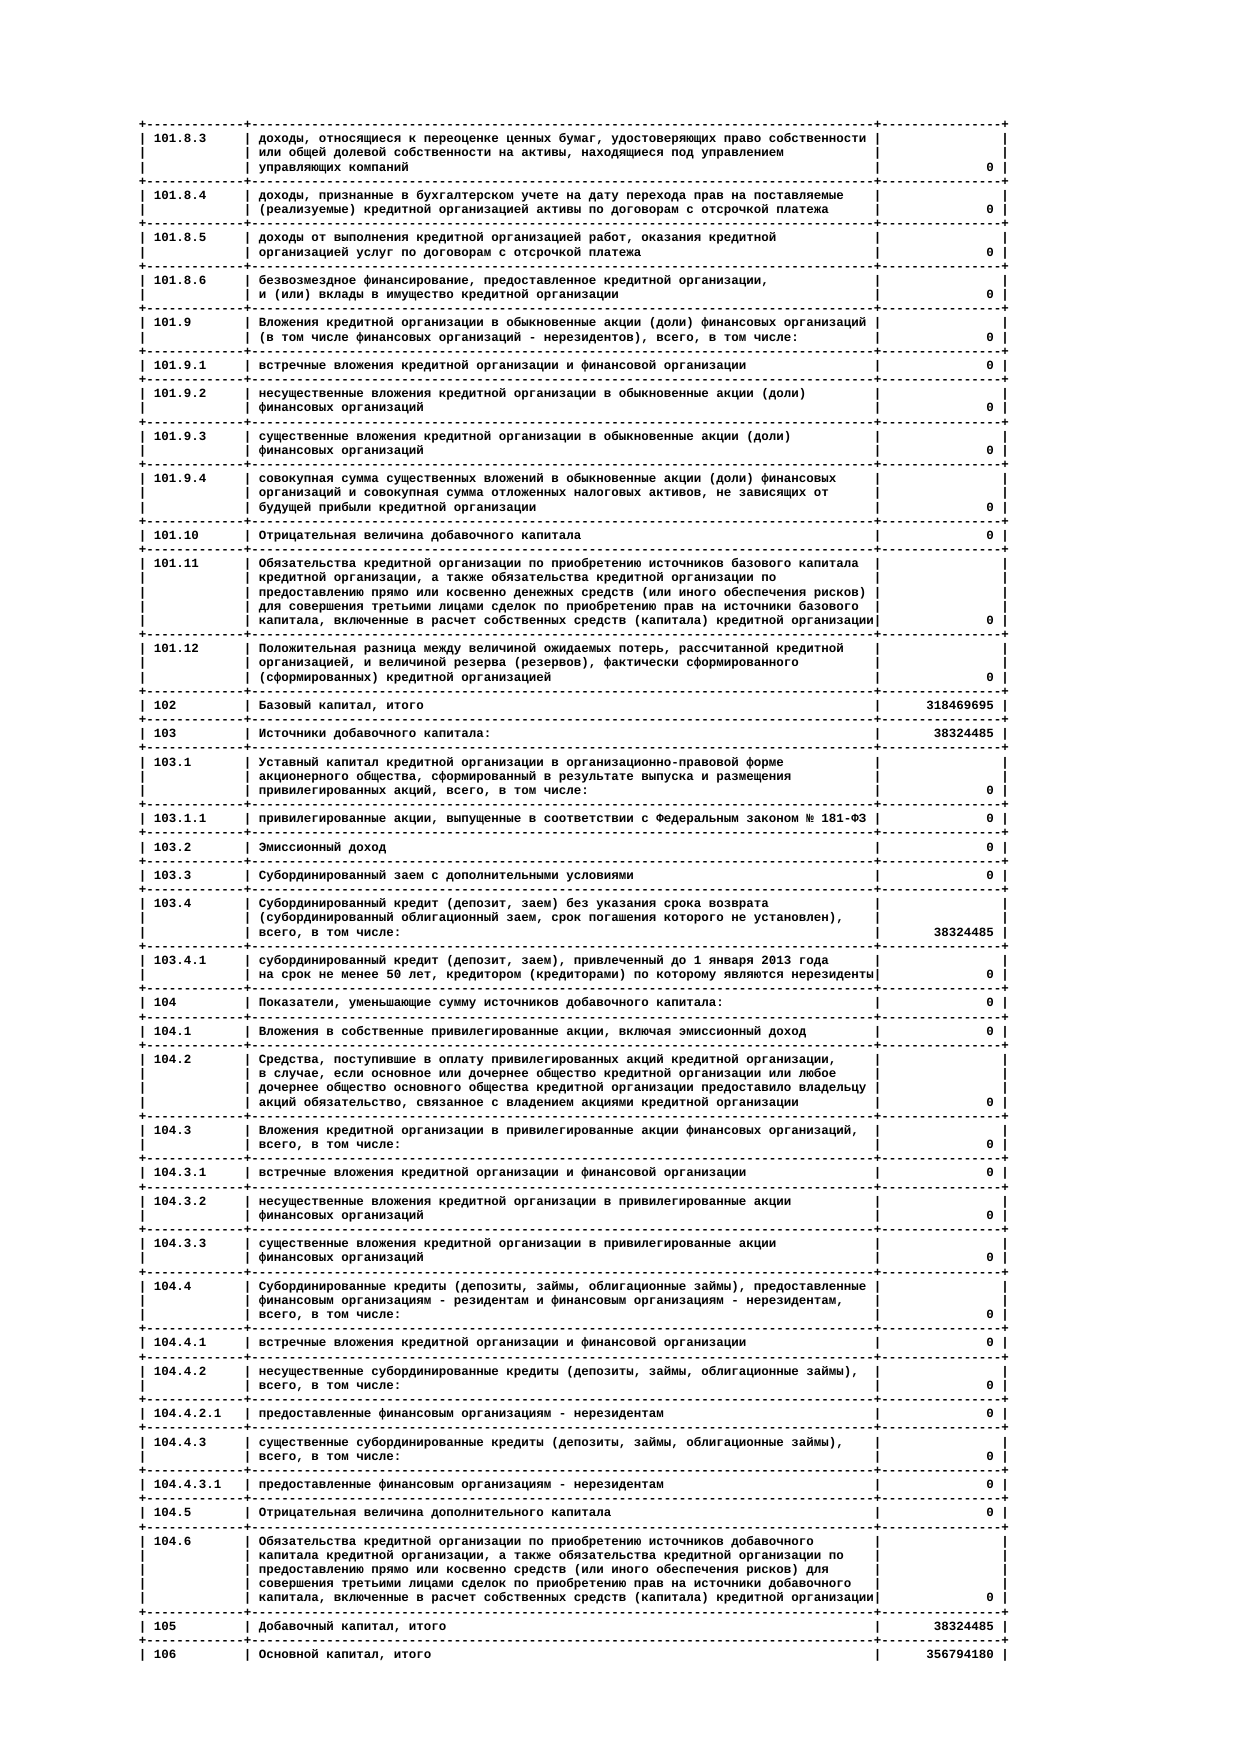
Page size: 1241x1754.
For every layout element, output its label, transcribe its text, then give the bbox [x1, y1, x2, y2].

text | 104.4.2.1 | предоставленные финансовым организациям - нерезидентам | 0 | [139, 1407, 1101, 1421]
text | | акционерного общества, сформированный в результате выпуска и размещения | | [139, 770, 1101, 784]
text | | организацией, и величиной резерва (резервов), фактически сформированного | | [139, 656, 1101, 671]
text | 101.10 | Отрицательная величина добавочного капитала | 0 | [139, 529, 1101, 543]
text +-------------+-----------------------------------------------------------------------------------+----------------+ [139, 1223, 1101, 1237]
text +-------------+-----------------------------------------------------------------------------------+----------------+ [139, 883, 1101, 897]
text +-------------+-----------------------------------------------------------------------------------+----------------+ [139, 515, 1101, 529]
text +-------------+-----------------------------------------------------------------------------------+----------------+ [139, 458, 1101, 472]
text +-------------+-----------------------------------------------------------------------------------+----------------+ [139, 855, 1101, 869]
text | 103.4.1 | субординированный кредит (депозит, заем), привлеченный до 1 января 2013 года | | [139, 954, 1101, 968]
text | 104.5 | Отрицательная величина дополнительного капитала | 0 | [139, 1506, 1101, 1521]
text | | или общей долевой собственности на активы, находящиеся под управлением | | [139, 146, 1101, 161]
text +-------------+-----------------------------------------------------------------------------------+----------------+ [139, 1110, 1101, 1124]
text | 101.9.3 | существенные вложения кредитной организации в обыкновенные акции (доли) | | [139, 430, 1101, 444]
text | 105 | Добавочный капитал, итого | 38324485 | [139, 1620, 1101, 1634]
text | 101.9.4 | совокупная сумма существенных вложений в обыкновенные акции (доли) финансовых | | [139, 472, 1101, 486]
text +-------------+-----------------------------------------------------------------------------------+----------------+ [139, 1039, 1101, 1053]
text +-------------+-----------------------------------------------------------------------------------+----------------+ [139, 1152, 1101, 1166]
text | 103.4 | Субординированный кредит (депозит, заем) без указания срока возврата | | [139, 897, 1101, 911]
text | | организаций и совокупная сумма отложенных налоговых активов, не зависящих от | | [139, 486, 1101, 501]
text | 104 | Показатели, уменьшающие сумму источников добавочного капитала: | 0 | [139, 996, 1101, 1011]
text | | управляющих компаний | 0 | [139, 161, 1101, 175]
text +-------------+-----------------------------------------------------------------------------------+----------------+ [139, 543, 1101, 557]
text | 101.8.4 | доходы, признанные в бухгалтерском учете на дату перехода прав на поставляемые | | [139, 189, 1101, 203]
text | | в случае, если основное или дочернее общество кредитной организации или любое | | [139, 1067, 1101, 1081]
text +-------------+-----------------------------------------------------------------------------------+----------------+ [139, 175, 1101, 189]
text | | всего, в том числе: | 38324485 | [139, 926, 1101, 940]
text +-------------+-----------------------------------------------------------------------------------+----------------+ [139, 1421, 1101, 1436]
text | | привилегированных акций, всего, в том числе: | 0 | [139, 784, 1101, 798]
text | 104.4.3.1 | предоставленные финансовым организациям - нерезидентам | 0 | [139, 1478, 1101, 1492]
text +-------------+-----------------------------------------------------------------------------------+----------------+ [139, 260, 1101, 274]
text | 102 | Базовый капитал, итого | 318469695 | [139, 699, 1101, 713]
text +-------------+-----------------------------------------------------------------------------------+----------------+ [139, 826, 1101, 841]
text | 101.9.1 | встречные вложения кредитной организации и финансовой организации | 0 | [139, 359, 1101, 373]
text +-------------+-----------------------------------------------------------------------------------+----------------+ [139, 741, 1101, 756]
text +-------------+-----------------------------------------------------------------------------------+----------------+ [139, 685, 1101, 699]
text +-------------+-----------------------------------------------------------------------------------+----------------+ [139, 1492, 1101, 1506]
text | | финансовых организаций | 0 | [139, 401, 1101, 416]
text +-------------+-----------------------------------------------------------------------------------+----------------+ [139, 1322, 1101, 1336]
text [139, 118, 1101, 132]
text +-------------+-----------------------------------------------------------------------------------+----------------+ [139, 1011, 1101, 1025]
text | | предоставлению прямо или косвенно средств (или иного обеспечения рисков) для | | [139, 1563, 1101, 1577]
text | | совершения третьими лицами сделок по приобретению прав на источники добавочного | | [139, 1577, 1101, 1591]
text +-------------+-----------------------------------------------------------------------------------+----------------+ [139, 345, 1101, 359]
text | 104.3.3 | существенные вложения кредитной организации в привилегированные акции | | [139, 1237, 1101, 1251]
text | | и (или) вклады в имущество кредитной организации | 0 | [139, 288, 1101, 302]
text | 104.3.1 | встречные вложения кредитной организации и финансовой организации | 0 | [139, 1166, 1101, 1181]
text | | будущей прибыли кредитной организации | 0 | [139, 501, 1101, 515]
text | | (сформированных) кредитной организацией | 0 | [139, 671, 1101, 685]
text | 104.4.2 | несущественные субординированные кредиты (депозиты, займы, облигационные займы), | | [139, 1365, 1101, 1379]
text +-------------+-----------------------------------------------------------------------------------+----------------+ [139, 1464, 1101, 1478]
text +-------------+-----------------------------------------------------------------------------------+----------------+ [139, 1393, 1101, 1407]
text | | всего, в том числе: | 0 | [139, 1138, 1101, 1152]
text | 101.9 | Вложения кредитной организации в обыкновенные акции (доли) финансовых организаций | | [139, 316, 1101, 331]
text | | (в том числе финансовых организаций - нерезидентов), всего, в том числе: | 0 | [139, 331, 1101, 345]
text | 101.12 | Положительная разница между величиной ожидаемых потерь, рассчитанной кредитной | | [139, 642, 1101, 656]
text | | дочернее общество основного общества кредитной организации предоставило владельцу | | [139, 1081, 1101, 1096]
text | 104.3 | Вложения кредитной организации в привилегированные акции финансовых организаций, | | [139, 1124, 1101, 1138]
text +-------------+-----------------------------------------------------------------------------------+----------------+ [139, 940, 1101, 954]
text | 103.2 | Эмиссионный доход | 0 | [139, 841, 1101, 855]
text | 101.8.3 | доходы, относящиеся к переоценке ценных бумаг, удостоверяющих право собственности | | [139, 132, 1101, 146]
text +-------------+-----------------------------------------------------------------------------------+----------------+ [139, 373, 1101, 387]
text | | (субординированный облигационный заем, срок погашения которого не установлен), | | [139, 911, 1101, 926]
text +-------------+-----------------------------------------------------------------------------------+----------------+ [139, 302, 1101, 316]
text | | предоставлению прямо или косвенно денежных средств (или иного обеспечения рисков) | | [139, 586, 1101, 600]
text | 101.8.6 | безвозмездное финансирование, предоставленное кредитной организации, | | [139, 274, 1101, 288]
text | | финансовых организаций | 0 | [139, 444, 1101, 458]
text +-------------+-----------------------------------------------------------------------------------+----------------+ [139, 1181, 1101, 1195]
text +-------------+-----------------------------------------------------------------------------------+----------------+ [139, 982, 1101, 996]
text | 104.1 | Вложения в собственные привилегированные акции, включая эмиссионный доход | 0 | [139, 1025, 1101, 1039]
text | | капитала, включенные в расчет собственных средств (капитала) кредитной организации| 0 | [139, 614, 1101, 628]
text +-------------+-----------------------------------------------------------------------------------+----------------+ [139, 1521, 1101, 1535]
text | | (реализуемые) кредитной организацией активы по договорам с отсрочкой платежа | 0 | [139, 203, 1101, 217]
text | | всего, в том числе: | 0 | [139, 1450, 1101, 1464]
text | | капитала кредитной организации, а также обязательства кредитной организации по | | [139, 1549, 1101, 1563]
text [139, 1606, 1101, 1620]
text | | финансовым организациям - резидентам и финансовым организациям - нерезидентам, | | [139, 1294, 1101, 1308]
text | | капитала, включенные в расчет собственных средств (капитала) кредитной организации| 0 | [139, 1591, 1101, 1606]
text | 106 | Основной капитал, итого | 356794180 | [139, 1648, 1101, 1662]
text | 101.11 | Обязательства кредитной организации по приобретению источников базового капитала | | [139, 557, 1101, 571]
text | 104.4.1 | встречные вложения кредитной организации и финансовой организации | 0 | [139, 1336, 1101, 1351]
text +-------------+-----------------------------------------------------------------------------------+----------------+ [139, 798, 1101, 812]
text | | на срок не менее 50 лет, кредитором (кредиторами) по которому являются нерезиденты| 0 | [139, 968, 1101, 982]
text | | акций обязательство, связанное с владением акциями кредитной организации | 0 | [139, 1096, 1101, 1110]
text | | кредитной организации, а также обязательства кредитной организации по | | [139, 571, 1101, 586]
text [139, 1634, 1101, 1648]
text | 104.4.3 | существенные субординированные кредиты (депозиты, займы, облигационные займы), | | [139, 1436, 1101, 1450]
text | 103 | Источники добавочного капитала: | 38324485 | [139, 727, 1101, 741]
text | 101.8.5 | доходы от выполнения кредитной организацией работ, оказания кредитной | | [139, 231, 1101, 246]
text | 103.1 | Уставный капитал кредитной организации в организационно-правовой форме | | [139, 756, 1101, 770]
text | | всего, в том числе: | 0 | [139, 1379, 1101, 1393]
text | | финансовых организаций | 0 | [139, 1209, 1101, 1223]
text +-------------+-----------------------------------------------------------------------------------+----------------+ [139, 217, 1101, 231]
text | | организацией услуг по договорам с отсрочкой платежа | 0 | [139, 246, 1101, 260]
text | 104.6 | Обязательства кредитной организации по приобретению источников добавочного | | [139, 1535, 1101, 1549]
text +-------------+-----------------------------------------------------------------------------------+----------------+ [139, 628, 1101, 642]
text | 104.4 | Субординированные кредиты (депозиты, займы, облигационные займы), предоставленные | | [139, 1280, 1101, 1294]
text | | всего, в том числе: | 0 | [139, 1308, 1101, 1322]
text | | для совершения третьими лицами сделок по приобретению прав на источники базового | | [139, 600, 1101, 614]
text | 101.9.2 | несущественные вложения кредитной организации в обыкновенные акции (доли) | | [139, 387, 1101, 401]
text | 104.2 | Средства, поступившие в оплату привилегированных акций кредитной организации, | | [139, 1053, 1101, 1067]
text | 103.1.1 | привилегированные акции, выпущенные в соответствии с Федеральным законом № 181-ФЗ | 0 | [139, 812, 1101, 826]
text +-------------+-----------------------------------------------------------------------------------+----------------+ [139, 1351, 1101, 1365]
text | 104.3.2 | несущественные вложения кредитной организации в привилегированные акции | | [139, 1195, 1101, 1209]
text | | финансовых организаций | 0 | [139, 1251, 1101, 1266]
text +-------------+-----------------------------------------------------------------------------------+----------------+ [139, 1266, 1101, 1280]
text +-------------+-----------------------------------------------------------------------------------+----------------+ [139, 713, 1101, 727]
text | 103.3 | Субординированный заем с дополнительными условиями | 0 | [139, 869, 1101, 883]
text +-------------+-----------------------------------------------------------------------------------+----------------+ [139, 416, 1101, 430]
